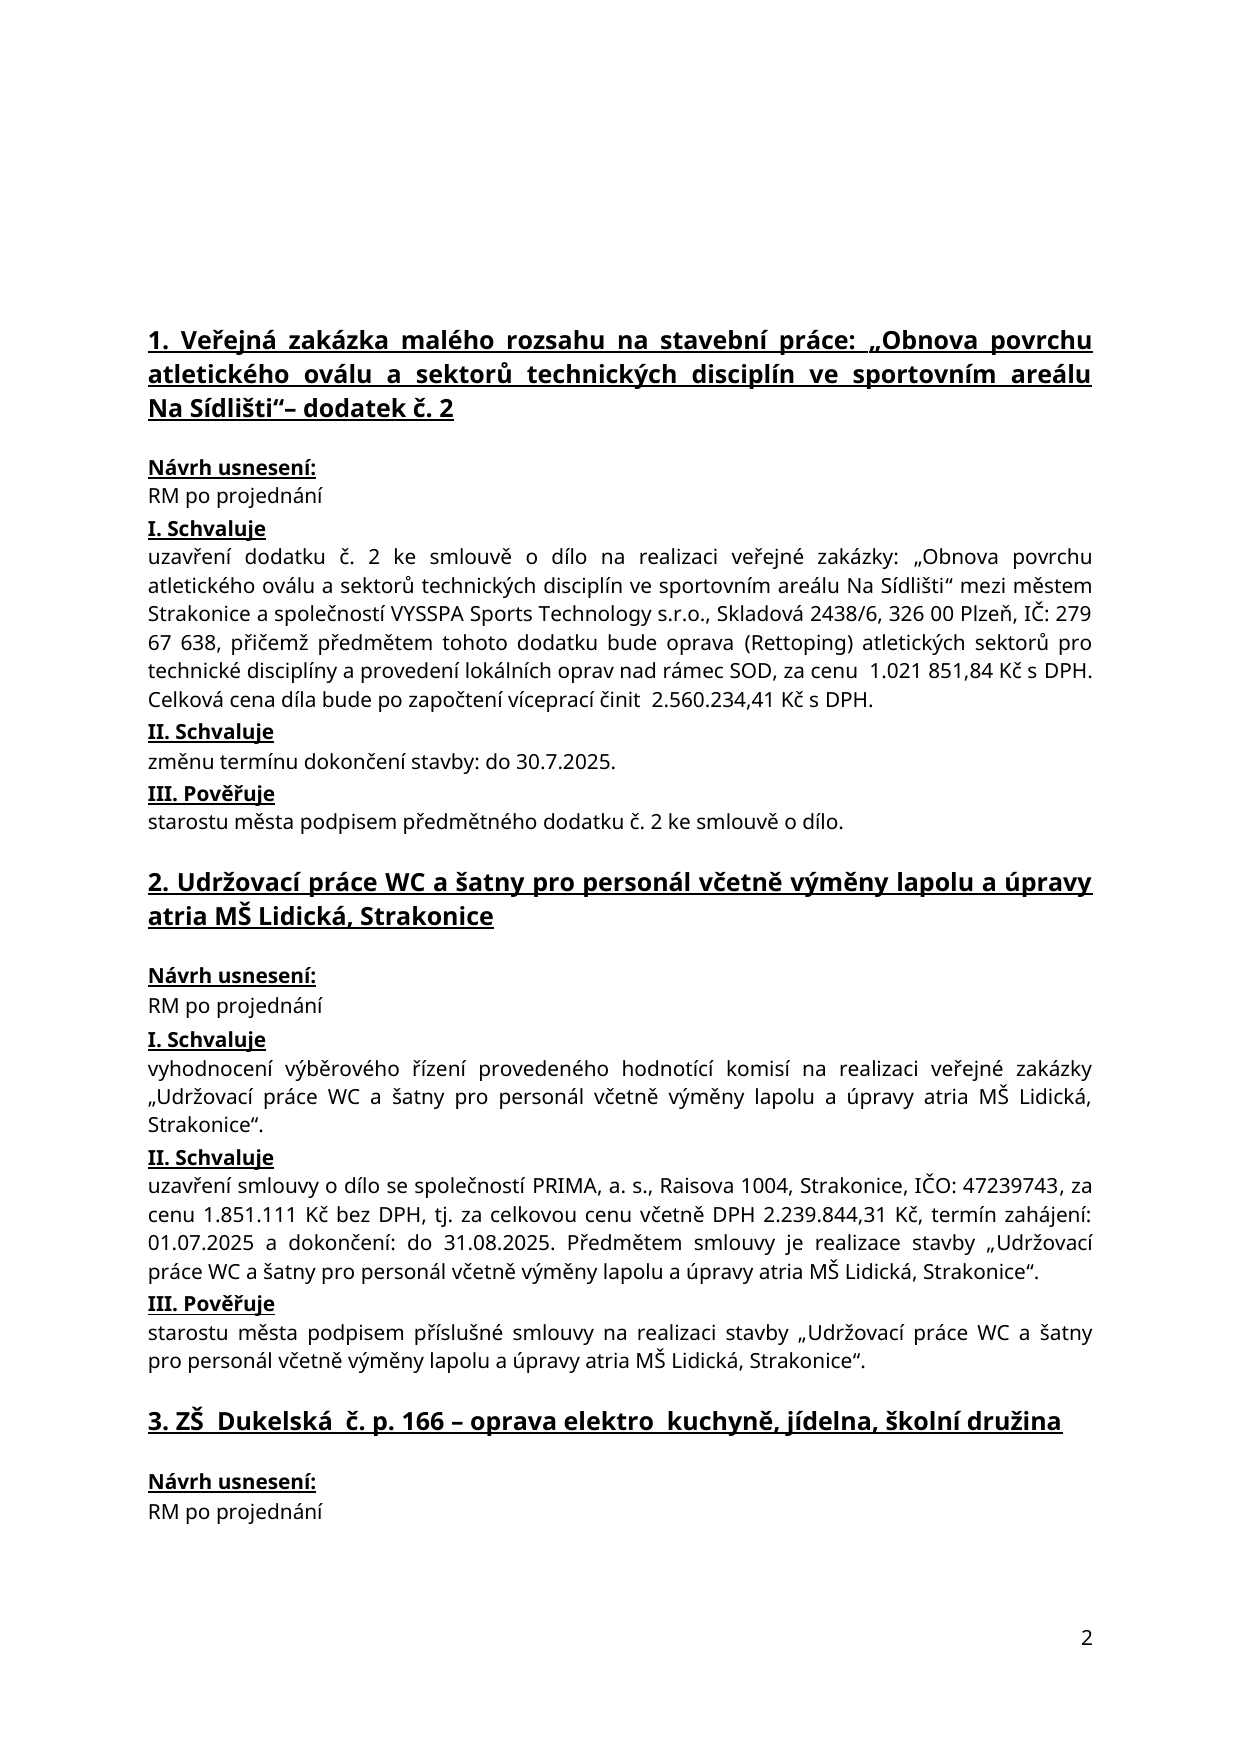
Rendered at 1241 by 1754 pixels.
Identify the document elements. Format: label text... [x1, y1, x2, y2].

subtitle II. Schvaluje [148, 1143, 1093, 1172]
subtitle I. Schvaluje [148, 1025, 1093, 1054]
text Návrh usnesení: [148, 961, 1093, 989]
subtitle 1. Veřejná zakázka malého rozsahu na stavební práce: „Obnova povrchu atletického oválu a sektorů technických disciplín ve sportovním areálu Na Sídlišti“– dodatek č. 2 [148, 322, 1093, 351]
subtitle II. Schvaluje [148, 717, 1093, 746]
subtitle 3. ZŠ Dukelská č. p. 166 – oprava elektro kuchyně, jídelna, školní družina [148, 1403, 1093, 1437]
subtitle III. Pověřuje [148, 1289, 1093, 1318]
subtitle I. Schvaluje [148, 514, 1093, 542]
text starostu města podpisem příslušné smlouvy na realizaci stavby „Udržovací práce WC a šatny pro personál včetně výměny lapolu a úpravy atria MŠ Lidická, Strakonice“. [148, 1318, 1093, 1375]
text uzavření smlouvy o dílo se společností PRIMA, a. s., Raisova 1004, Strakonice, IČO: 47239743, za cenu 1.851.111 Kč bez DPH, tj. za celkovou cenu včetně DPH 2.239.844,31 Kč, termín zahájení: 01.07.2025 a dokončení: do 31.08.2025. Předmětem smlouvy je realizace stavby „Udržovací práce WC a šatny pro personál včetně výměny lapolu a úpravy atria MŠ Lidická, Strakonice“. [148, 1172, 1093, 1285]
text vyhodnocení výběrového řízení provedeného hodnotící komisí na realizaci veřejné zakázky „Udržovací práce WC a šatny pro personál včetně výměny lapolu a úpravy atria MŠ Lidická, Strakonice“. [148, 1054, 1093, 1139]
subtitle 2. Udržovací práce WC a šatny pro personál včetně výměny lapolu a úpravy atria MŠ Lidická, Strakonice [148, 895, 1093, 932]
subtitle III. Pověřuje [148, 779, 1093, 807]
text Návrh usnesení: [148, 1467, 1093, 1496]
text Návrh usnesení: [148, 453, 1093, 481]
subtitle 1. Veřejná zakázka malého rozsahu na stavební práce: „Obnova povrchu atletického oválu a sektorů technických disciplín ve sportovním areálu Na Sídlišti“– dodatek č. 2 [148, 352, 1093, 424]
text RM po projednání [148, 481, 1093, 510]
text změnu termínu dokončení stavby: do 30.7.2025. [148, 746, 1093, 775]
text RM po projednání [148, 991, 1093, 1019]
text uzavření dodatku č. 2 ke smlouvě o dílo na realizaci veřejné zakázky: „Obnova povrchu atletického oválu a sektorů technických disciplín ve sportovním areálu Na Sídlišti“ mezi městem Strakonice a společností VYSSPA Sports Technology s.r.o., Skladová 2438/6, 326 00 Plzeň, IČ: 279 67 638, přičemž předmětem tohoto dodatku bude oprava (Rettoping) atletických sektorů pro technické disciplíny a provedení lokálních oprav nad rámec SOD, za cenu 1.021 851,84 Kč s DPH. Celková cena díla bude po započtení víceprací činit 2.560.234,41 Kč s DPH. [148, 542, 1093, 713]
text starostu města podpisem předmětného dodatku č. 2 ke smlouvě o dílo. [148, 807, 1093, 836]
subtitle 2. Udržovací práce WC a šatny pro personál včetně výměny lapolu a úpravy atria MŠ Lidická, Strakonice [148, 864, 1093, 893]
text RM po projednání [148, 1497, 1093, 1525]
